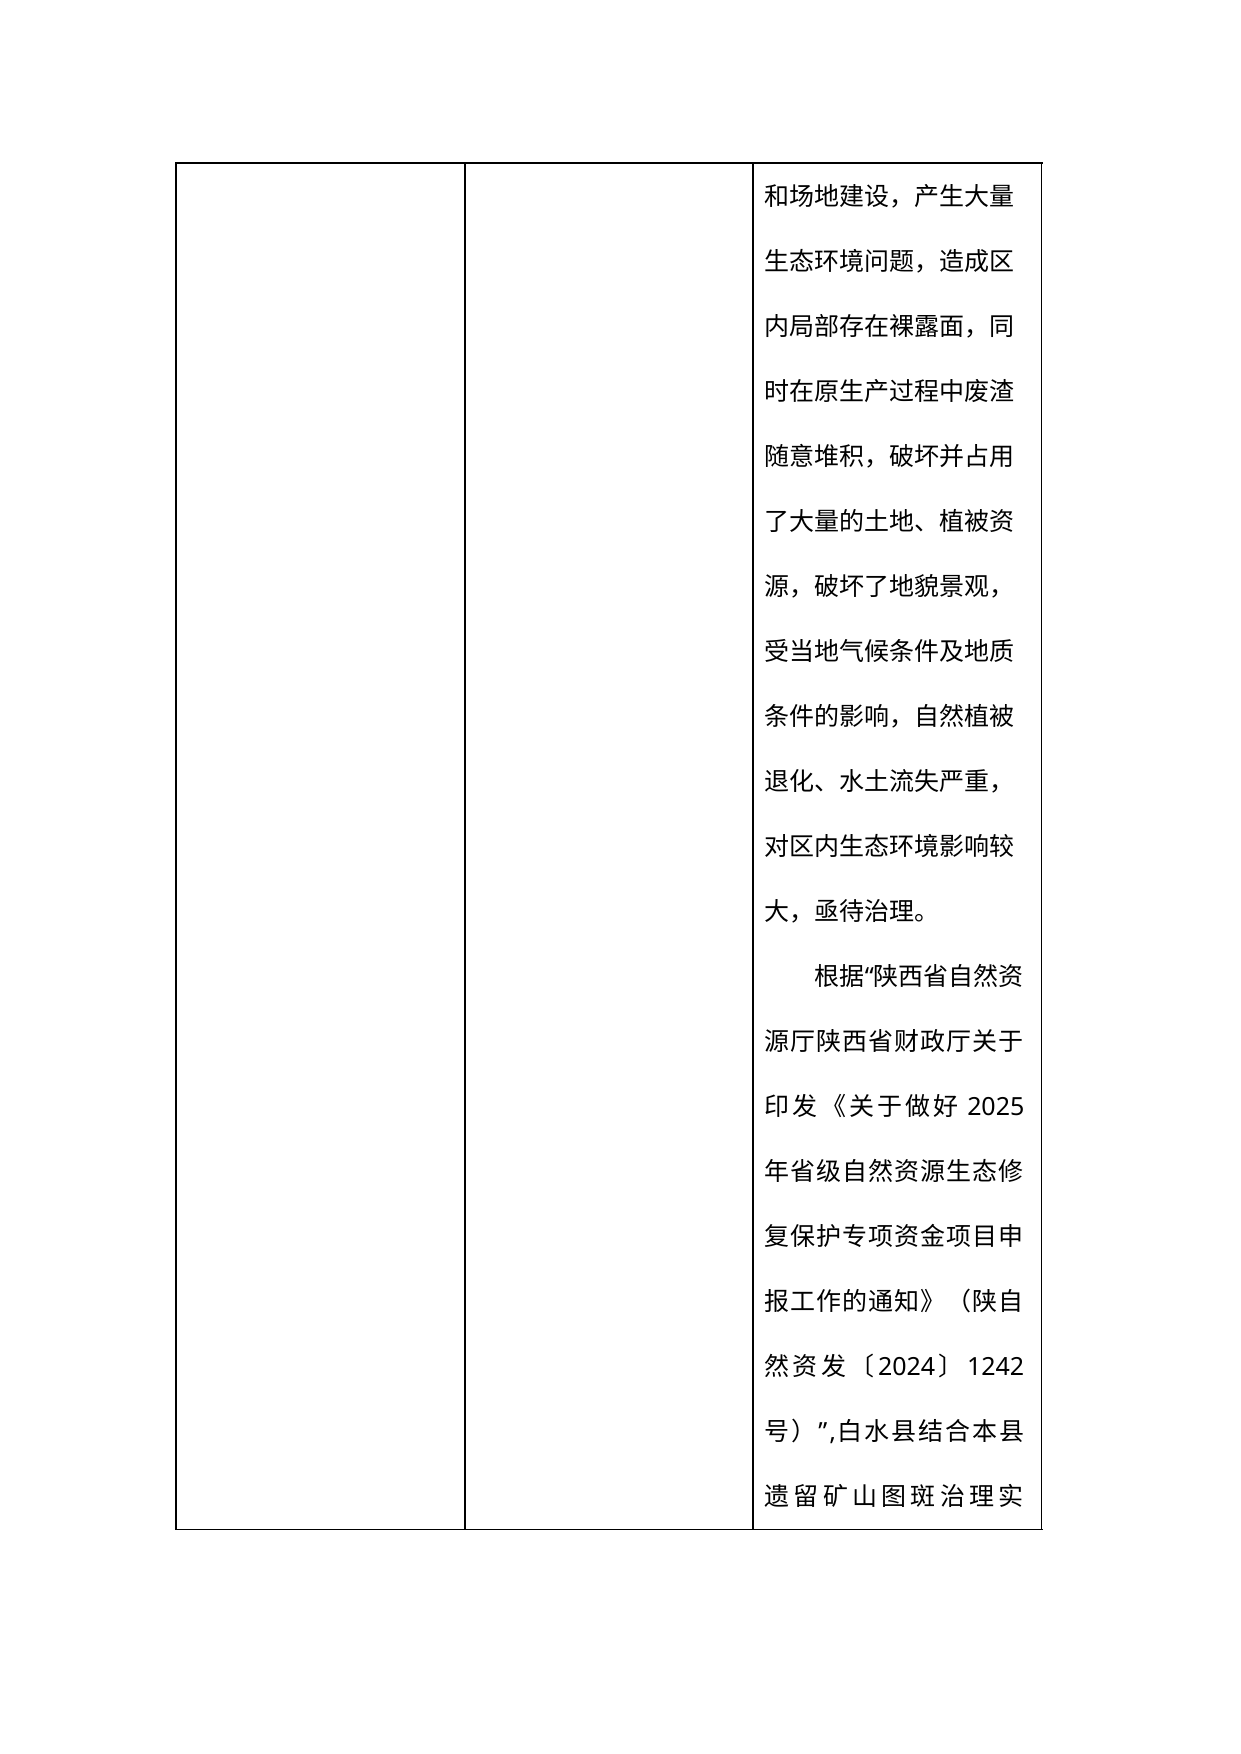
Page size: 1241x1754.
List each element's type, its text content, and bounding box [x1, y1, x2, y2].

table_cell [754, 164, 1041, 1528]
table_cell 1 [177, 164, 464, 1528]
table_cell [466, 164, 752, 1528]
